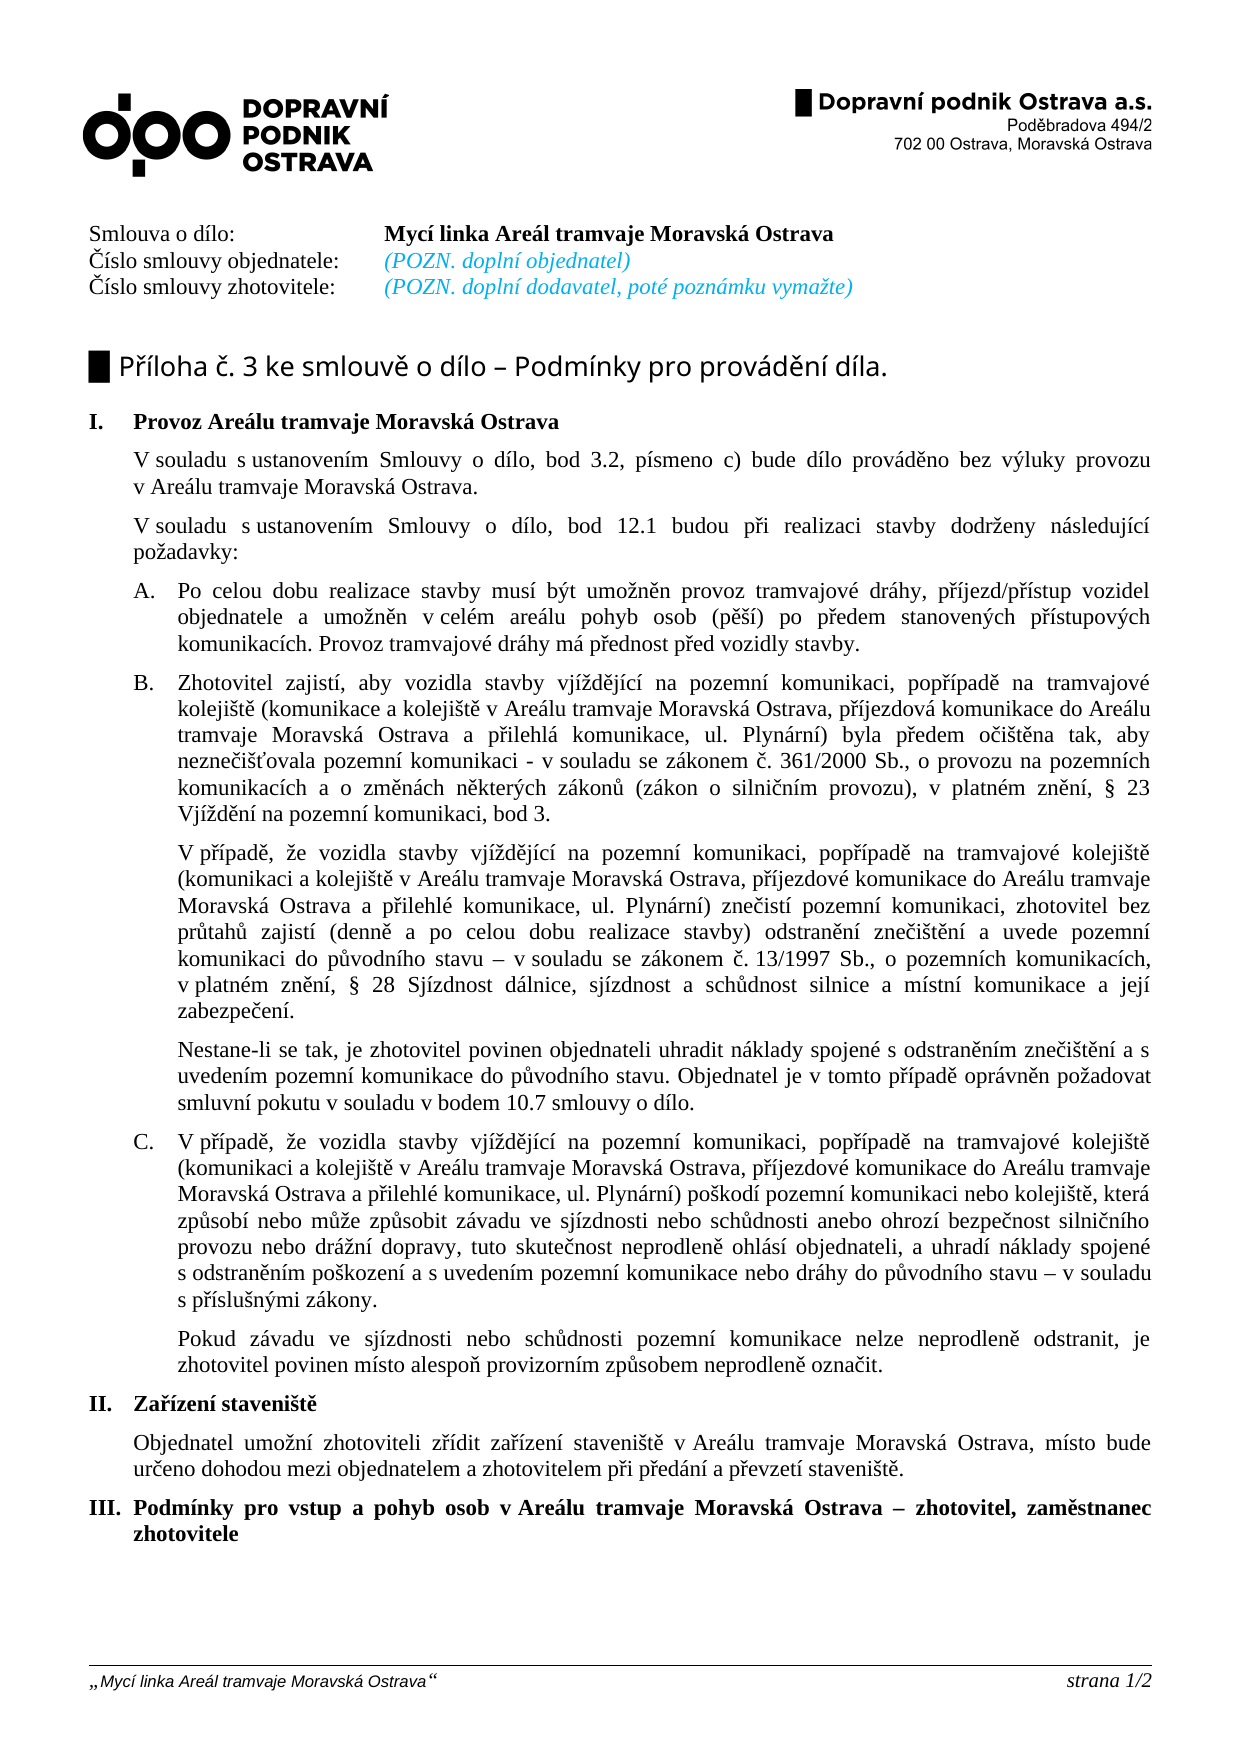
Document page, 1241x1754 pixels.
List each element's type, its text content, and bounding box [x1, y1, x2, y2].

picture [795, 89, 1152, 152]
picture [82, 93, 389, 177]
text V souladu s ustanovením Smlouvy o dílo, bod 3.2, písmeno c) bude dílo prováděno bez výluky provozu v Areálu tramvaje Moravská Ostrava. [133, 447, 1152, 499]
text Nestane-li se tak, je zhotovitel povinen objednateli uhradit náklady spojené s odstraněním znečištění a s uvedením pozemní komunikace do původního stavu. Objednatel je v tomto případě oprávněn požadovat smluvní pokutu v souladu v bodem 10.7 smlouvy o dílo. [177, 1036, 1152, 1115]
text Smlouva o dílo: Mycí linka Areál tramvaje Moravská Ostrava [89, 221, 1152, 247]
list Po celou dobu realizace stavby musí být umožněn provoz tramvajové dráhy, příjezd/přístup vozidel objednatele a umožněn v celém areálu pohyb osob (pěší) po předem stanovených přístupových komunikacích. Provoz tramvajové dráhy má přednost před vozidly stavby. [133, 577, 1152, 656]
list V případě, že vozidla stavby vjíždějící na pozemní komunikaci, popřípadě na tramvajové kolejiště (komunikaci a kolejiště v Areálu tramvaje Moravská Ostrava, příjezdové komunikace do Areálu tramvaje Moravská Ostrava a přilehlé komunikace, ul. Plynární) poškodí pozemní komunikaci nebo kolejiště, která způsobí nebo může způsobit závadu ve sjízdnosti nebo schůdnosti anebo ohrozí bezpečnost silničního provozu nebo drážní dopravy, tuto skutečnost neprodleně ohlásí objednateli, a uhradí náklady spojené s odstraněním poškození a s uvedením pozemní komunikace nebo dráhy do původního stavu – v souladu s příslušnými zákony. [133, 1128, 1152, 1312]
text Objednatel umožní zhotoviteli zřídit zařízení staveniště v Areálu tramvaje Moravská Ostrava, místo bude určeno dohodou mezi objednatelem a zhotovitelem při předání a převzetí staveniště. [133, 1429, 1152, 1481]
subtitle Příloha č. 3 ke smlouvě o dílo – Podmínky pro provádění díla. [89, 349, 1152, 383]
text V případě, že vozidla stavby vjíždějící na pozemní komunikaci, popřípadě na tramvajové kolejiště (komunikaci a kolejiště v Areálu tramvaje Moravská Ostrava, příjezdové komunikace do Areálu tramvaje Moravská Ostrava a přilehlé komunikace, ul. Plynární) znečistí pozemní komunikaci, zhotovitel bez průtahů zajistí (denně a po celou dobu realizace stavby) odstranění znečištění a uvede pozemní komunikaci do původního stavu – v souladu se zákonem č. 13/1997 Sb., o pozemních komunikacích, v platném znění, § 28 Sjízdnost dálnice, sjízdnost a schůdnost silnice a místní komunikace a její zabezpečení. [177, 839, 1152, 1024]
text Pokud závadu ve sjízdnosti nebo schůdnosti pozemní komunikace nelze neprodleně odstranit, je zhotovitel povinen místo alespoň provizorním způsobem neprodleně označit. [177, 1325, 1152, 1377]
list Zhotovitel zajistí, aby vozidla stavby vjíždějící na pozemní komunikaci, popřípadě na tramvajové kolejiště (komunikace a kolejiště v Areálu tramvaje Moravská Ostrava, příjezdová komunikace do Areálu tramvaje Moravská Ostrava a přilehlá komunikace, ul. Plynární) byla předem očištěna tak, aby neznečišťovala pozemní komunikaci - v souladu se zákonem č. 361/2000 Sb., o provozu na pozemních komunikacích a o změnách některých zákonů (zákon o silničním provozu), v platném znění, § 23 Vjíždění na pozemní komunikaci, bod 3. [133, 668, 1152, 827]
text Číslo smlouvy objednatele: (POZN. doplní objednatel) [89, 247, 1152, 273]
text Číslo smlouvy zhotovitele: (POZN. doplní dodavatel, poté poznámku vymažte) [89, 273, 1152, 299]
list Provoz Areálu tramvaje Moravská Ostrava [89, 408, 1152, 434]
list Podmínky pro vstup a pohyb osob v Areálu tramvaje Moravská Ostrava – zhotovitel, zaměstnanec zhotovitele [89, 1494, 1152, 1547]
text V souladu s ustanovením Smlouvy o dílo, bod 12.1 budou při realizaci stavby dodrženy následující požadavky: [133, 512, 1152, 564]
list Zařízení staveniště [89, 1390, 1152, 1416]
